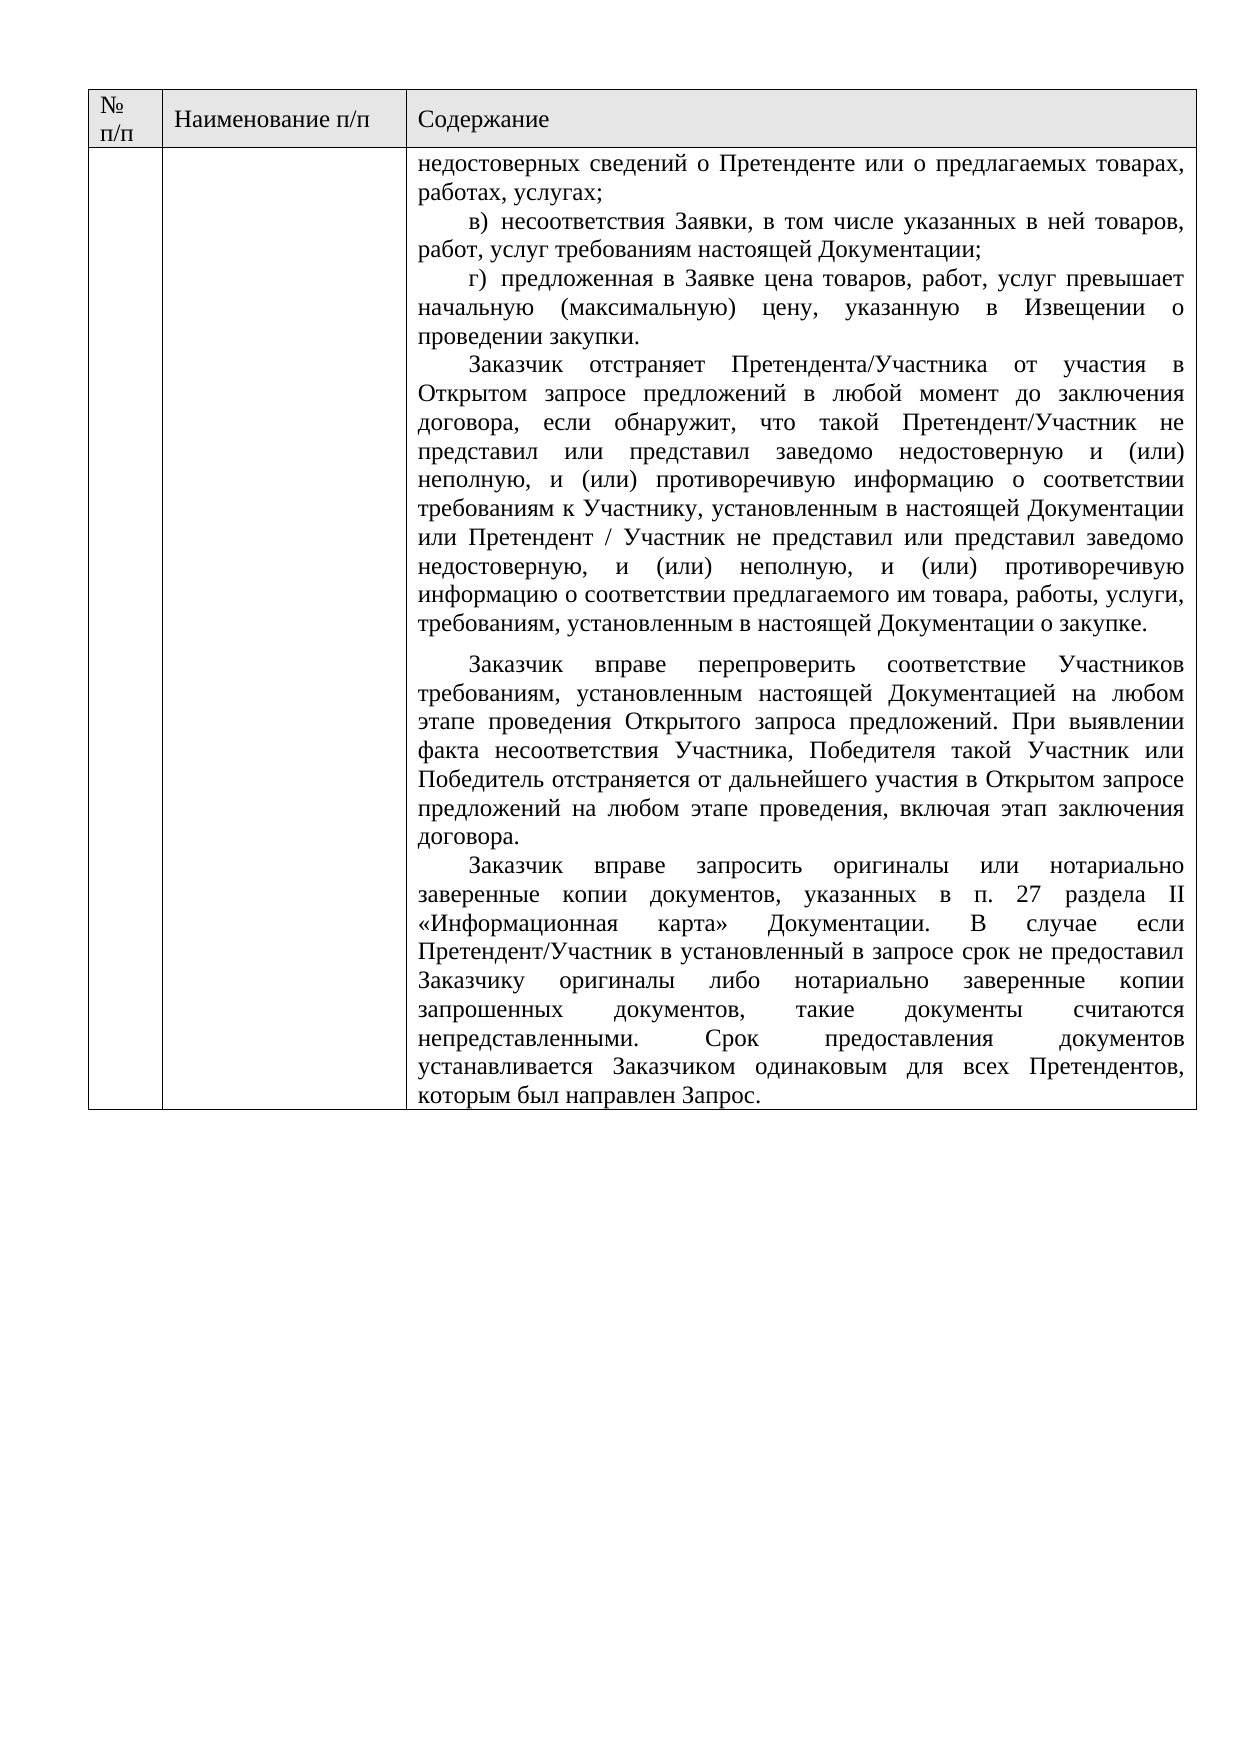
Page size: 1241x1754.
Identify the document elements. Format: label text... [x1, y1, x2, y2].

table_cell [163, 148, 406, 1109]
table_header Содержание [407, 90, 1196, 147]
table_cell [407, 148, 1196, 1109]
table_header Наименование п/п [163, 90, 406, 147]
table_cell [89, 148, 162, 1109]
table_header № п/п [89, 90, 162, 147]
